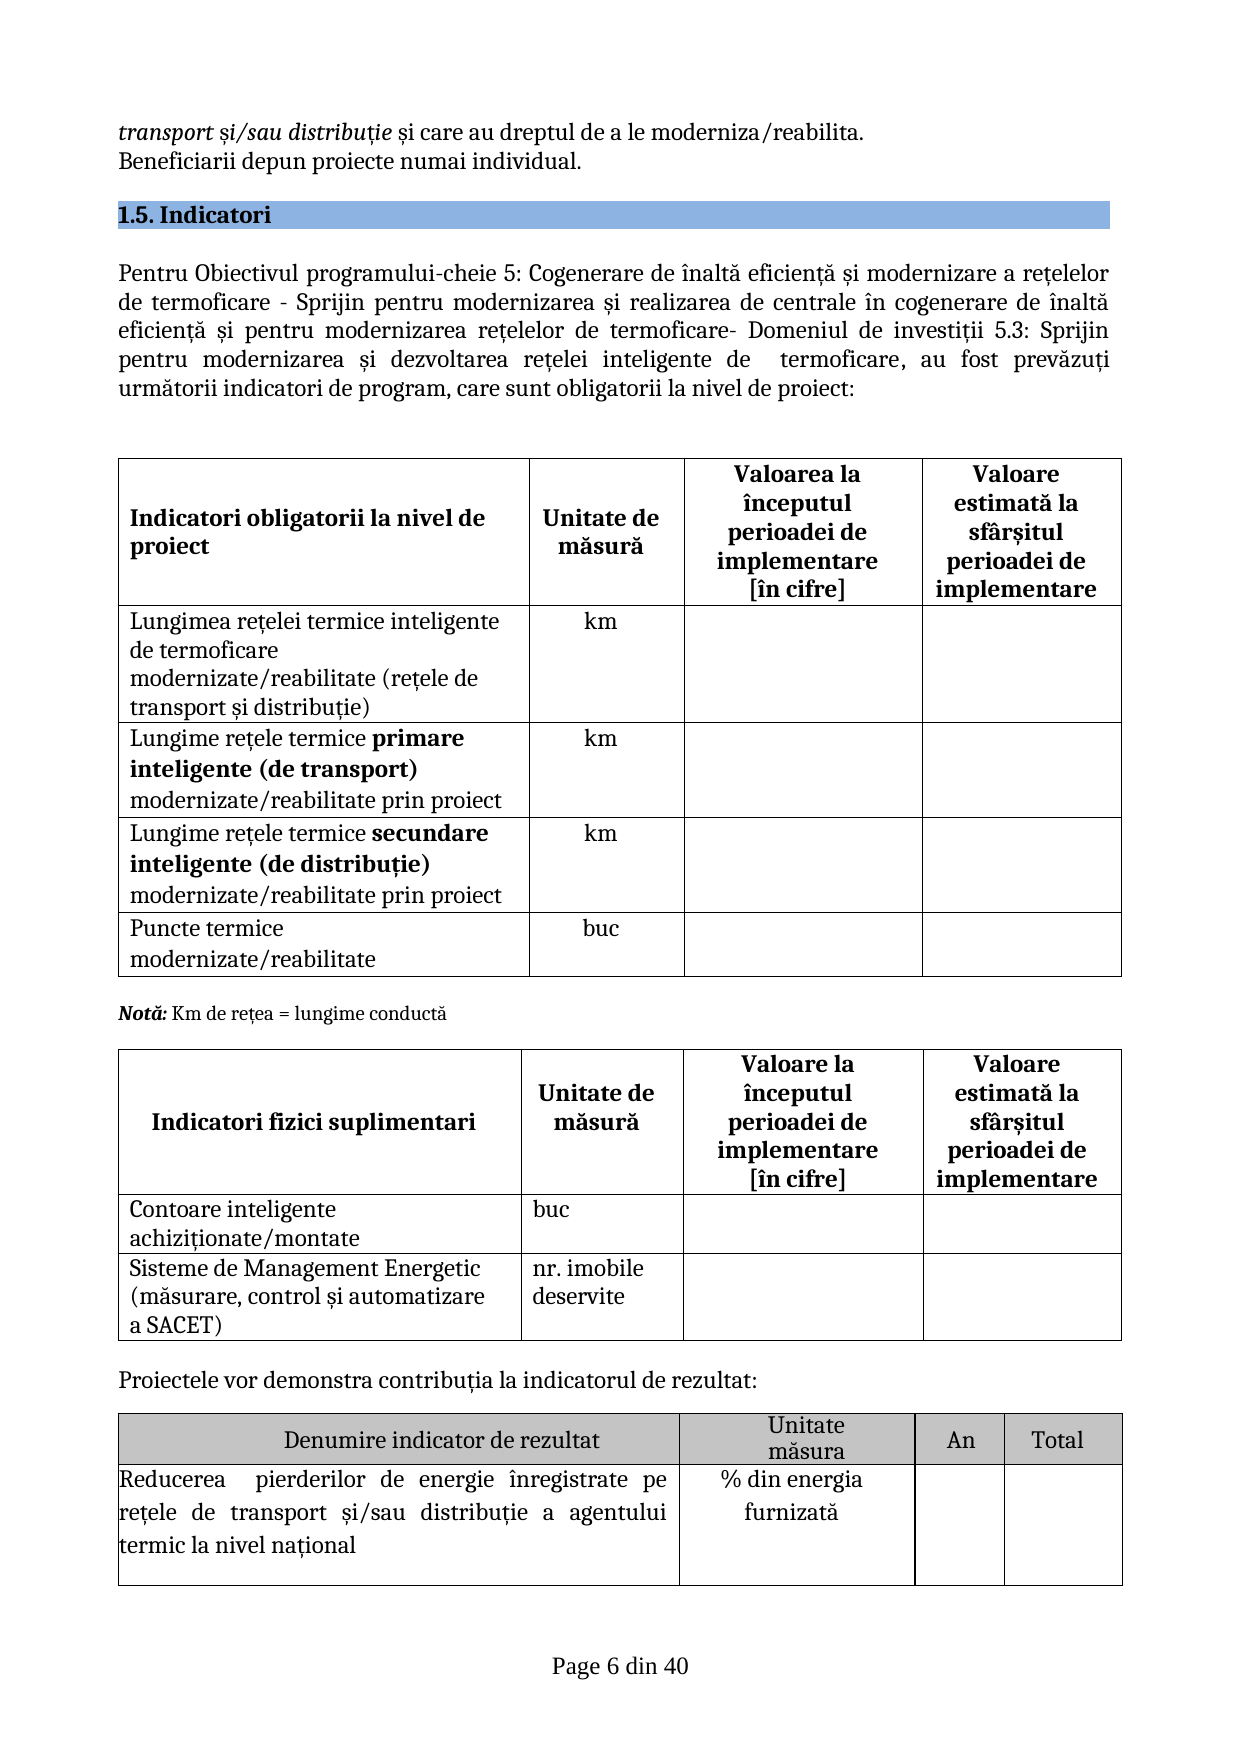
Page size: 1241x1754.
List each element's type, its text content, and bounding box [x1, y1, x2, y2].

table_header Indicatori fizici suplimentari [119, 1050, 521, 1194]
table_header Valoare estimată la sfârșitul perioadei de implementare [923, 459, 1121, 605]
table_cell Reducerea pierderilor de energie înregistrate pe rețele de transport și/sau distribuție a agentului termic la nivel național [119, 1465, 679, 1585]
table_cell [685, 913, 922, 976]
table_cell nr. imobile deservite [522, 1254, 683, 1340]
table_header Valoare estimată la sfârșitul perioadei de implementare [924, 1050, 1121, 1194]
table_header Valoare la începutul perioadei de implementare [în cifre] [684, 1050, 923, 1194]
table_cell buc [530, 913, 684, 976]
table_cell [923, 913, 1121, 976]
table_header Total [1005, 1414, 1122, 1464]
table_cell buc [522, 1195, 683, 1252]
table_cell [923, 723, 1121, 817]
table_cell [685, 818, 922, 912]
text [118, 118, 1110, 147]
subtitle 1.5. Indicatori [118, 201, 1110, 229]
table_cell Lungime rețele termice primare inteligente (de transport) modernizate/reabilitate prin proiect [119, 723, 529, 817]
text Proiectele vor demonstra contribuția la indicatorul de rezultat: [118, 1366, 1110, 1394]
table_cell [916, 1465, 1004, 1585]
table_cell km [530, 606, 684, 722]
table_header Unitate măsura [680, 1414, 914, 1464]
table_cell km [530, 818, 684, 912]
table_header Denumire indicator de rezultat [119, 1414, 679, 1464]
table_header Unitate de măsură [522, 1050, 683, 1194]
table_cell [923, 606, 1121, 722]
text Pentru Obiectivul programului-cheie 5: Cogenerare de înaltă eficiență și modernizare a rețelelor de termoficare - Sprijin pentru modernizarea și realizarea de centrale în cogenerare de înaltă eficiență și pentru modernizarea rețelelor de termoficare- Domeniul de investiții 5.3: Sprijin pentru modernizarea și dezvoltarea rețelei inteligente de termoficare, au fost prevăzuți următorii indicatori de program, care sunt obligatorii la nivel de proiect: [118, 259, 1110, 402]
table_cell Lungimea rețelei termice inteligente de termoficare modernizate/reabilitate (rețele de transport și distribuție) [119, 606, 529, 722]
table_cell [684, 1195, 923, 1252]
table_cell [924, 1254, 1121, 1340]
table_cell km [530, 723, 684, 817]
text Beneficiarii depun proiecte numai individual. [118, 147, 1110, 176]
table_cell [685, 606, 922, 722]
table_cell [924, 1195, 1121, 1252]
table_cell Sisteme de Management Energetic (măsurare, control şi automatizare a SACET) [119, 1254, 521, 1340]
table_cell [685, 723, 922, 817]
table_cell Contoare inteligente achiziționate/montate [119, 1195, 521, 1252]
table_cell % din energia furnizată [680, 1465, 914, 1585]
table_cell [1005, 1465, 1122, 1585]
table_header An [916, 1414, 1004, 1464]
table_header Valoarea la începutul perioadei de implementare [în cifre] [685, 459, 922, 605]
table_cell [684, 1254, 923, 1340]
table_cell Puncte termice modernizate/reabilitate [119, 913, 529, 976]
table_header Unitate de măsură [530, 459, 684, 605]
table_header Indicatori obligatorii la nivel de proiect [119, 459, 529, 605]
text Notă: Km de rețea = lungime conductă [118, 1002, 1110, 1026]
table_cell [923, 818, 1121, 912]
table_cell Lungime rețele termice secundare inteligente (de distribuție) modernizate/reabilitate prin proiect [119, 818, 529, 912]
